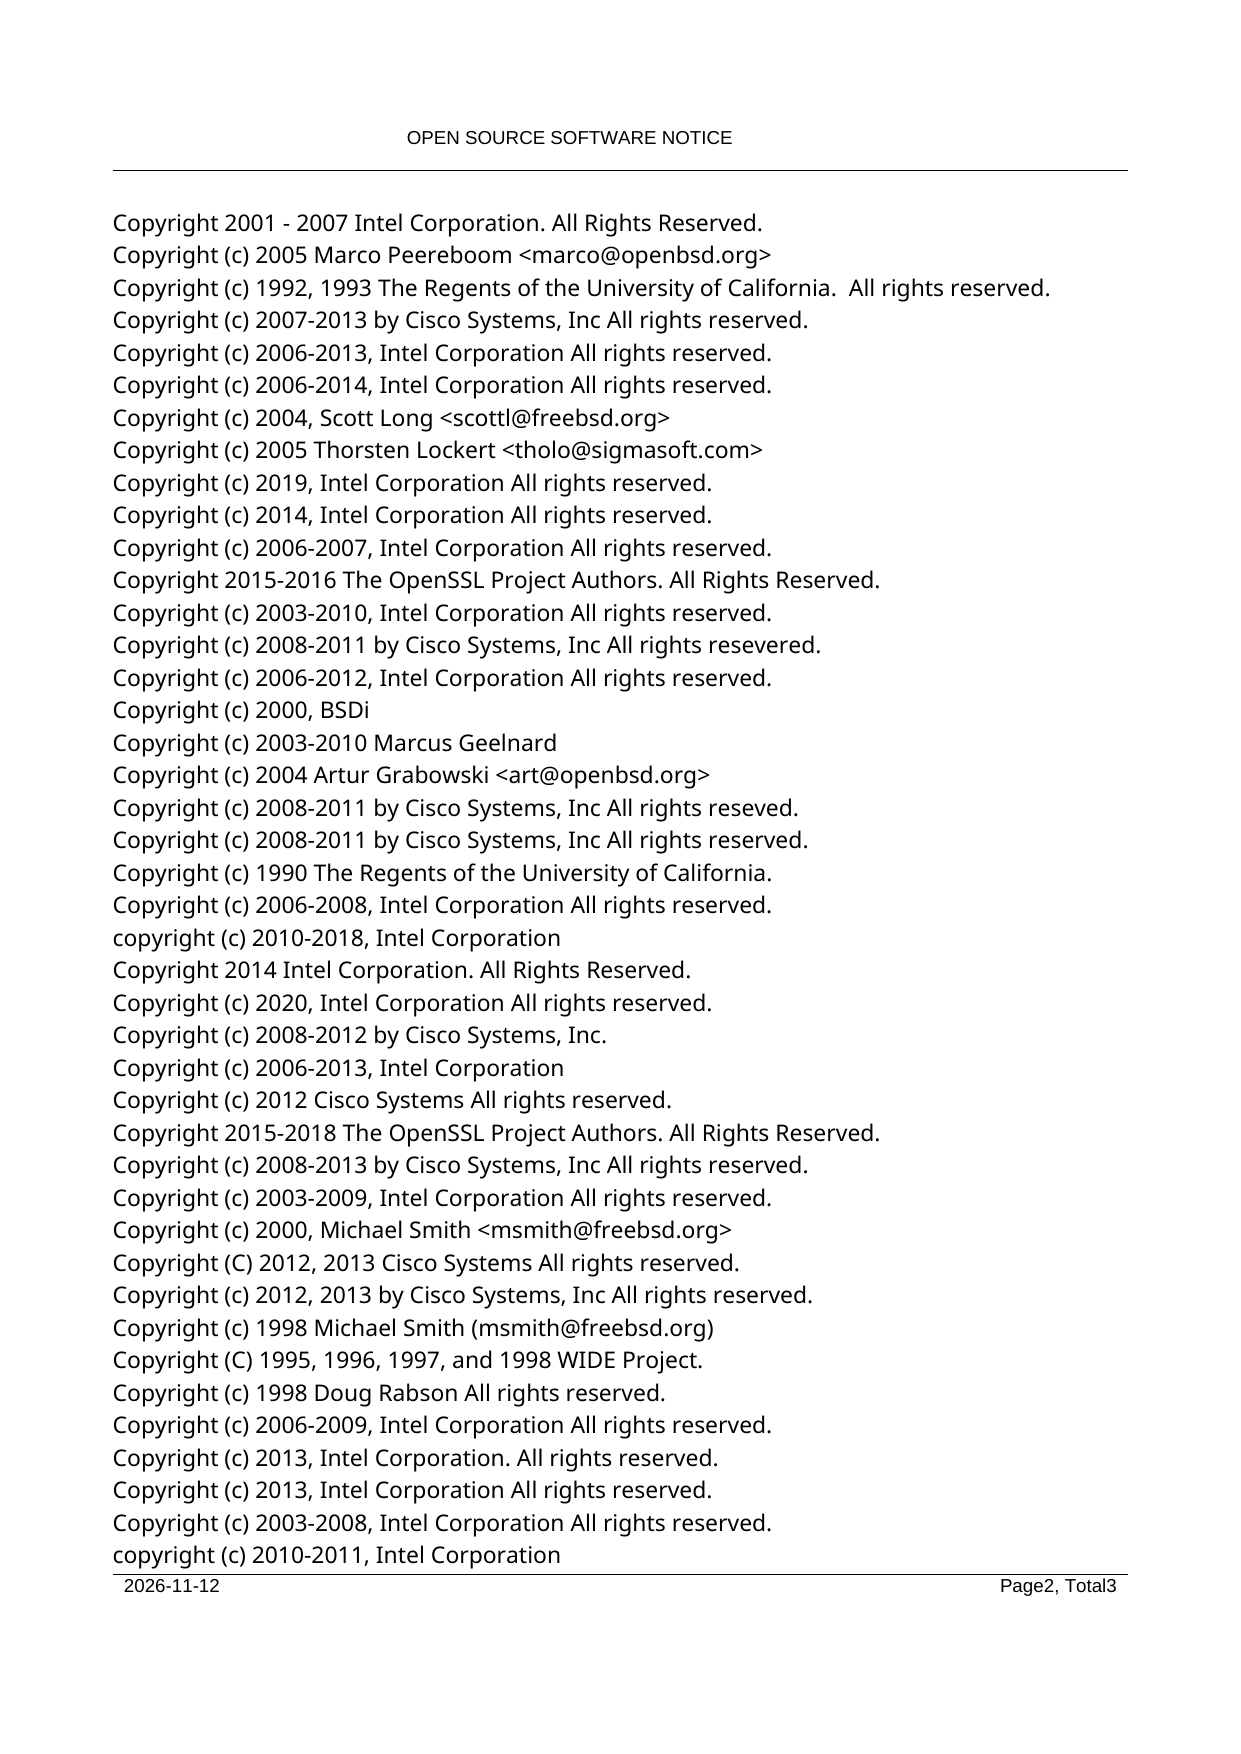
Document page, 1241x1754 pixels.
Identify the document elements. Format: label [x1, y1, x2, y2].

text [112, 206, 1128, 1571]
